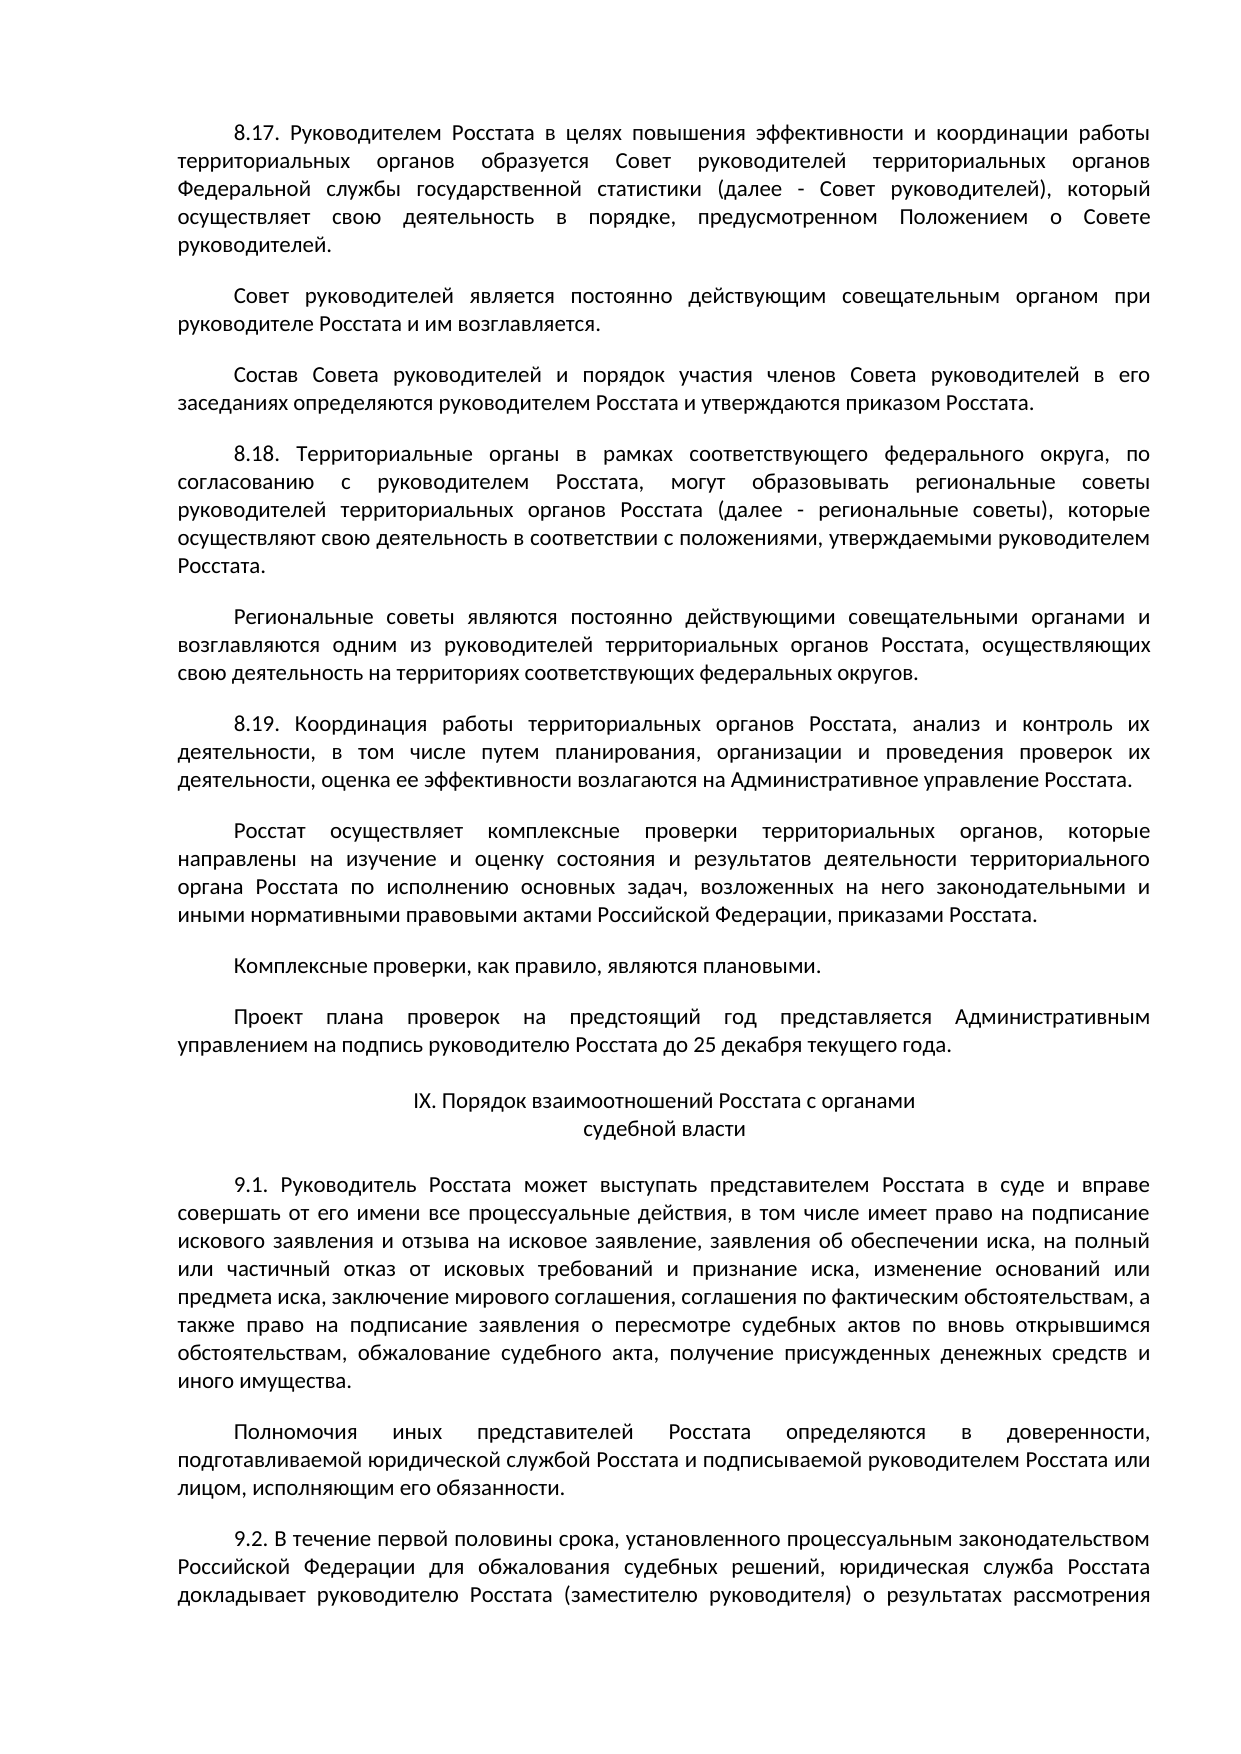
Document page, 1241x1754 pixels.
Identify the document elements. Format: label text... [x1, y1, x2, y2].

text 8.18. Территориальные органы в рамках соответствующего федерального округа, по согласованию с руководителем Росстата, могут образовывать региональные советы руководителей территориальных органов Росстата (далее - региональные советы), которые осуществляют свою деятельность в соответствии с положениями, утверждаемыми руководителем Росстата. [177, 439, 1152, 579]
text Комплексные проверки, как правило, являются плановыми. [177, 951, 1152, 979]
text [177, 1524, 1152, 1608]
text Проект плана проверок на предстоящий год представляется Административным управлением на подпись руководителю Росстата до 25 декабря текущего года. [177, 1002, 1152, 1058]
text 8.19. Координация работы территориальных органов Росстата, анализ и контроль их деятельности, в том числе путем планирования, организации и проведения проверок их деятельности, оценка ее эффективности возлагаются на Административное управление Росстата. [177, 709, 1152, 793]
text IX. Порядок взаимоотношений Росстата с органами [177, 1086, 1152, 1114]
text Росстат осуществляет комплексные проверки территориальных органов, которые направлены на изучение и оценку состояния и результатов деятельности территориального органа Росстата по исполнению основных задач, возложенных на него законодательными и иными нормативными правовыми актами Российской Федерации, приказами Росстата. [177, 816, 1152, 928]
text Совет руководителей является постоянно действующим совещательным органом при руководителе Росстата и им возглавляется. [177, 281, 1152, 337]
text Полномочия иных представителей Росстата определяются в доверенности, подготавливаемой юридической службой Росстата и подписываемой руководителем Росстата или лицом, исполняющим его обязанности. [177, 1417, 1152, 1501]
text судебной власти [177, 1114, 1152, 1142]
text 9.1. Руководитель Росстата может выступать представителем Росстата в суде и вправе совершать от его имени все процессуальные действия, в том числе имеет право на подписание искового заявления и отзыва на исковое заявление, заявления об обеспечении иска, на полный или частичный отказ от исковых требований и признание иска, изменение оснований или предмета иска, заключение мирового соглашения, соглашения по фактическим обстоятельствам, а также право на подписание заявления о пересмотре судебных актов по вновь открывшимся обстоятельствам, обжалование судебного акта, получение присужденных денежных средств и иного имущества. [177, 1170, 1152, 1394]
text Региональные советы являются постоянно действующими совещательными органами и возглавляются одним из руководителей территориальных органов Росстата, осуществляющих свою деятельность на территориях соответствующих федеральных округов. [177, 602, 1152, 686]
text 8.17. Руководителем Росстата в целях повышения эффективности и координации работы территориальных органов образуется Совет руководителей территориальных органов Федеральной службы государственной статистики (далее - Совет руководителей), который осуществляет свою деятельность в порядке, предусмотренном Положением о Совете руководителей. [177, 118, 1152, 258]
text Состав Совета руководителей и порядок участия членов Совета руководителей в его заседаниях определяются руководителем Росстата и утверждаются приказом Росстата. [177, 360, 1152, 416]
